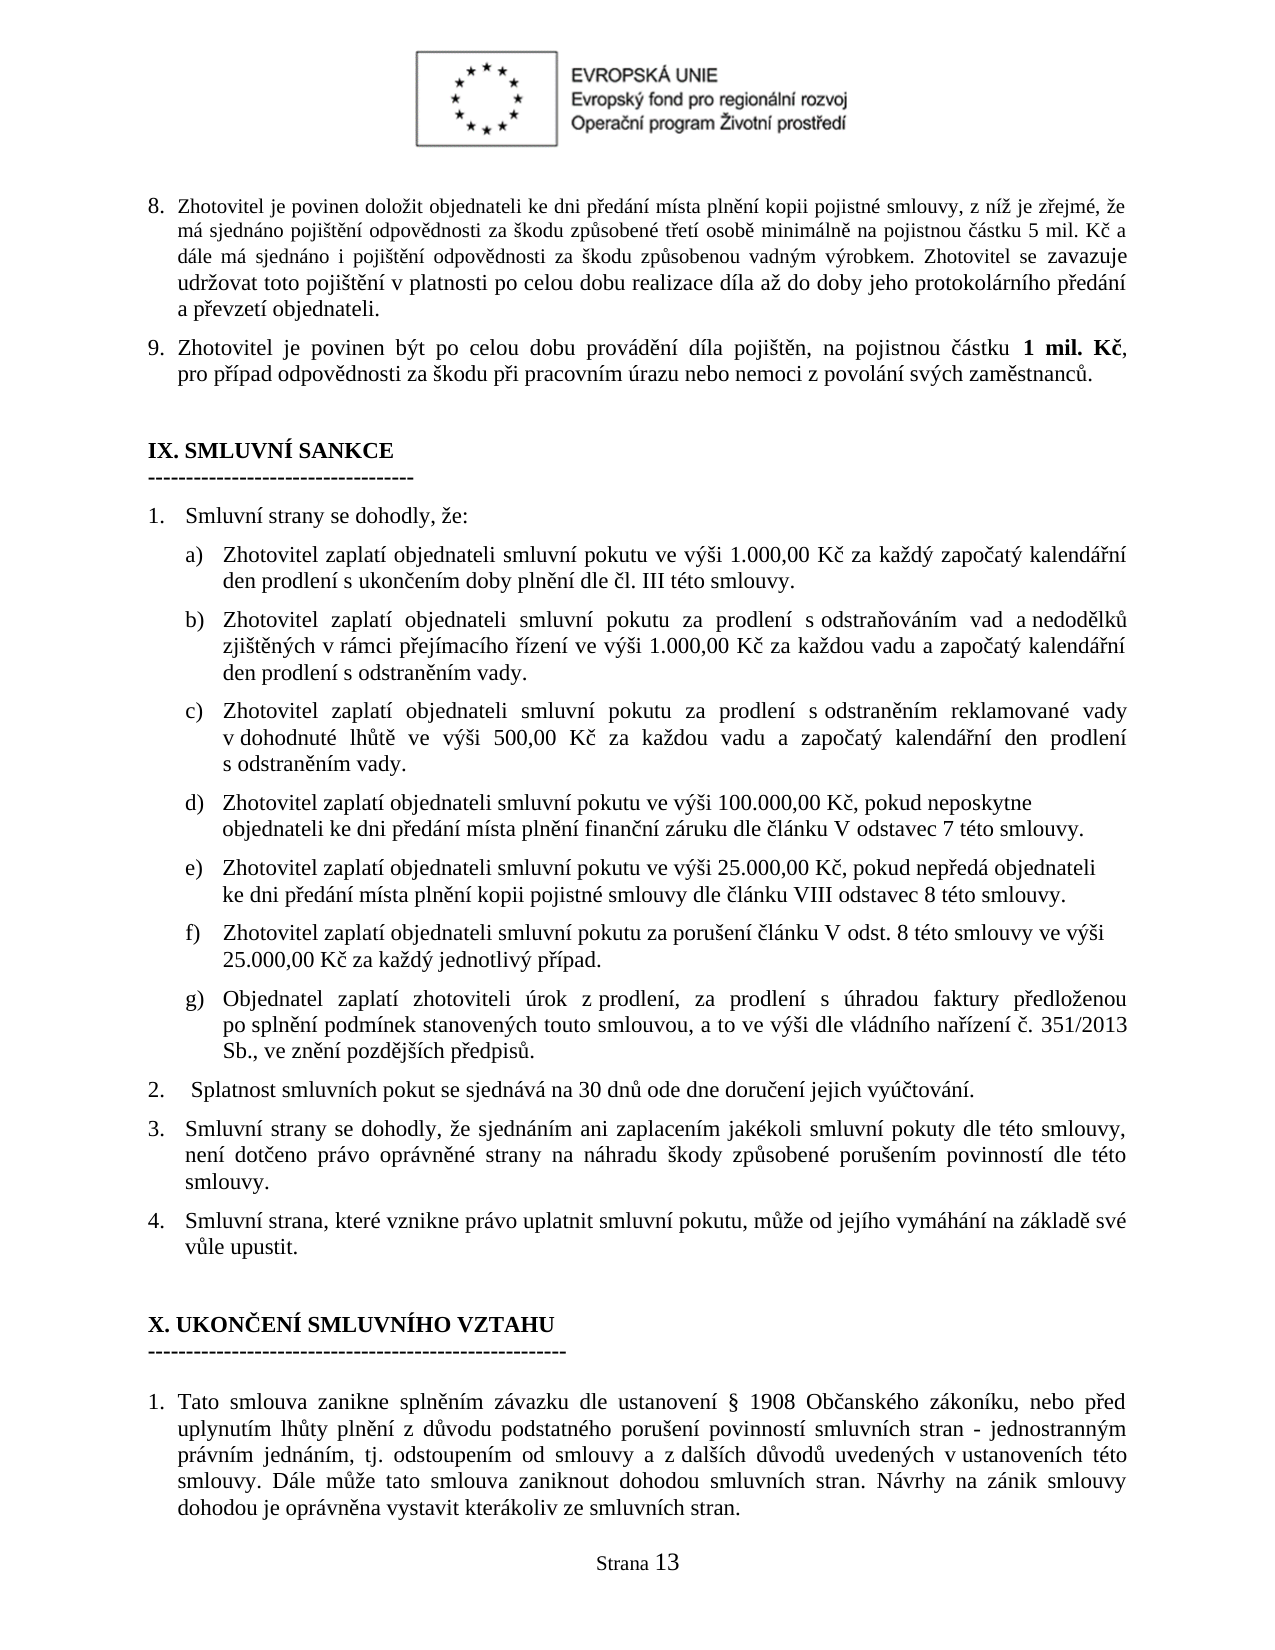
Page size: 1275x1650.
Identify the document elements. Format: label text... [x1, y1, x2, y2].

list Zhotovitel zaplatí objednateli smluvní pokutu ve výši 100.000,00 Kč, pokud neposkytne objednateli ke dni předání místa plnění finanční záruku dle článku V odstavec 7 této smlouvy. [185, 789, 1127, 842]
picture [408, 44, 868, 164]
text ----------------------------------- [148, 463, 1127, 489]
text 4. Smluvní strana, které vznikne právo uplatnit smluvní pokutu, může od jejího vymáhání na základě své vůle upustit. [148, 1207, 1127, 1259]
list ------------------------------------------------------- [148, 1337, 1127, 1363]
list Zhotovitel zaplatí objednateli smluvní pokutu ve výši 1.000,00 Kč za každý započatý kalendářní den prodlení s ukončením doby plnění dle čl. III této smlouvy. [185, 541, 1127, 593]
text 3. Smluvní strany se dohodly, že sjednáním ani zaplacením jakékoli smluvní pokuty dle této smlouvy, není dotčeno právo oprávněné strany na náhradu škody způsobené porušením povinností dle této smlouvy. [148, 1115, 1127, 1194]
text IX. SMLUVNÍ SANKCE [148, 437, 1127, 463]
list Zhotovitel je povinen být po celou dobu provádění díla pojištěn, na pojistnou částku 1 mil. Kč, pro případ odpovědnosti za škodu při pracovním úrazu nebo nemoci z povolání svých zaměstnanců. [148, 334, 1127, 387]
list Zhotovitel zaplatí objednateli smluvní pokutu ve výši 25.000,00 Kč, pokud nepředá objednateli ke dni předání místa plnění kopii pojistné smlouvy dle článku VIII odstavec 8 této smlouvy. [185, 854, 1127, 907]
list Objednatel zaplatí zhotoviteli úrok z prodlení, za prodlení s úhradou faktury předloženou po splnění podmínek stanovených touto smlouvou, a to ve výši dle vládního nařízení č. 351/2013 Sb., ve znění pozdějších předpisů. [185, 985, 1127, 1064]
list X. UKONČENÍ SMLUVNÍHO VZTAHU [148, 1311, 1127, 1337]
list Zhotovitel zaplatí objednateli smluvní pokutu za porušení článku V odst. 8 této smlouvy ve výši 25.000,00 Kč za každý jednotlivý případ. [185, 919, 1127, 972]
list Zhotovitel je povinen doložit objednateli ke dni předání místa plnění kopii pojistné smlouvy, z níž je zřejmé, že má sjednáno pojištění odpovědnosti za škodu způsobené třetí osobě minimálně na pojistnou částku 5 mil. Kč a dále má sjednáno i pojištění odpovědnosti za škodu způsobenou vadným výrobkem. Zhotovitel se zavazuje udržovat toto pojištění v platnosti po celou dobu realizace díla až do doby jeho protokolárního předání a převzetí objednateli. [148, 192, 1127, 321]
list Tato smlouva zanikne splněním závazku dle ustanovení § 1908 Občanského zákoníku, nebo před uplynutím lhůty plnění z důvodu podstatného porušení povinností smluvních stran - jednostranným právním jednáním, tj. odstoupením od smlouvy a z dalších důvodů uvedených v ustanoveních této smlouvy. Dále může tato smlouva zaniknout dohodou smluvních stran. Návrhy na zánik smlouvy dohodou je oprávněna vystavit kterákoliv ze smluvních stran. [148, 1388, 1127, 1520]
list Smluvní strany se dohodly, že: [148, 502, 1127, 528]
list Zhotovitel zaplatí objednateli smluvní pokutu za prodlení s odstraňováním vad a nedodělků zjištěných v rámci přejímacího řízení ve výši 1.000,00 Kč za každou vadu a započatý kalendářní den prodlení s odstraněním vady. [185, 606, 1127, 685]
list Zhotovitel zaplatí objednateli smluvní pokutu za prodlení s odstraněním reklamované vady v dohodnuté lhůtě ve výši 500,00 Kč za každou vadu a započatý kalendářní den prodlení s odstraněním vady. [185, 697, 1127, 777]
text 2. Splatnost smluvních pokut se sjednává na 30 dnů ode dne doručení jejich vyúčtování. [148, 1076, 1127, 1103]
